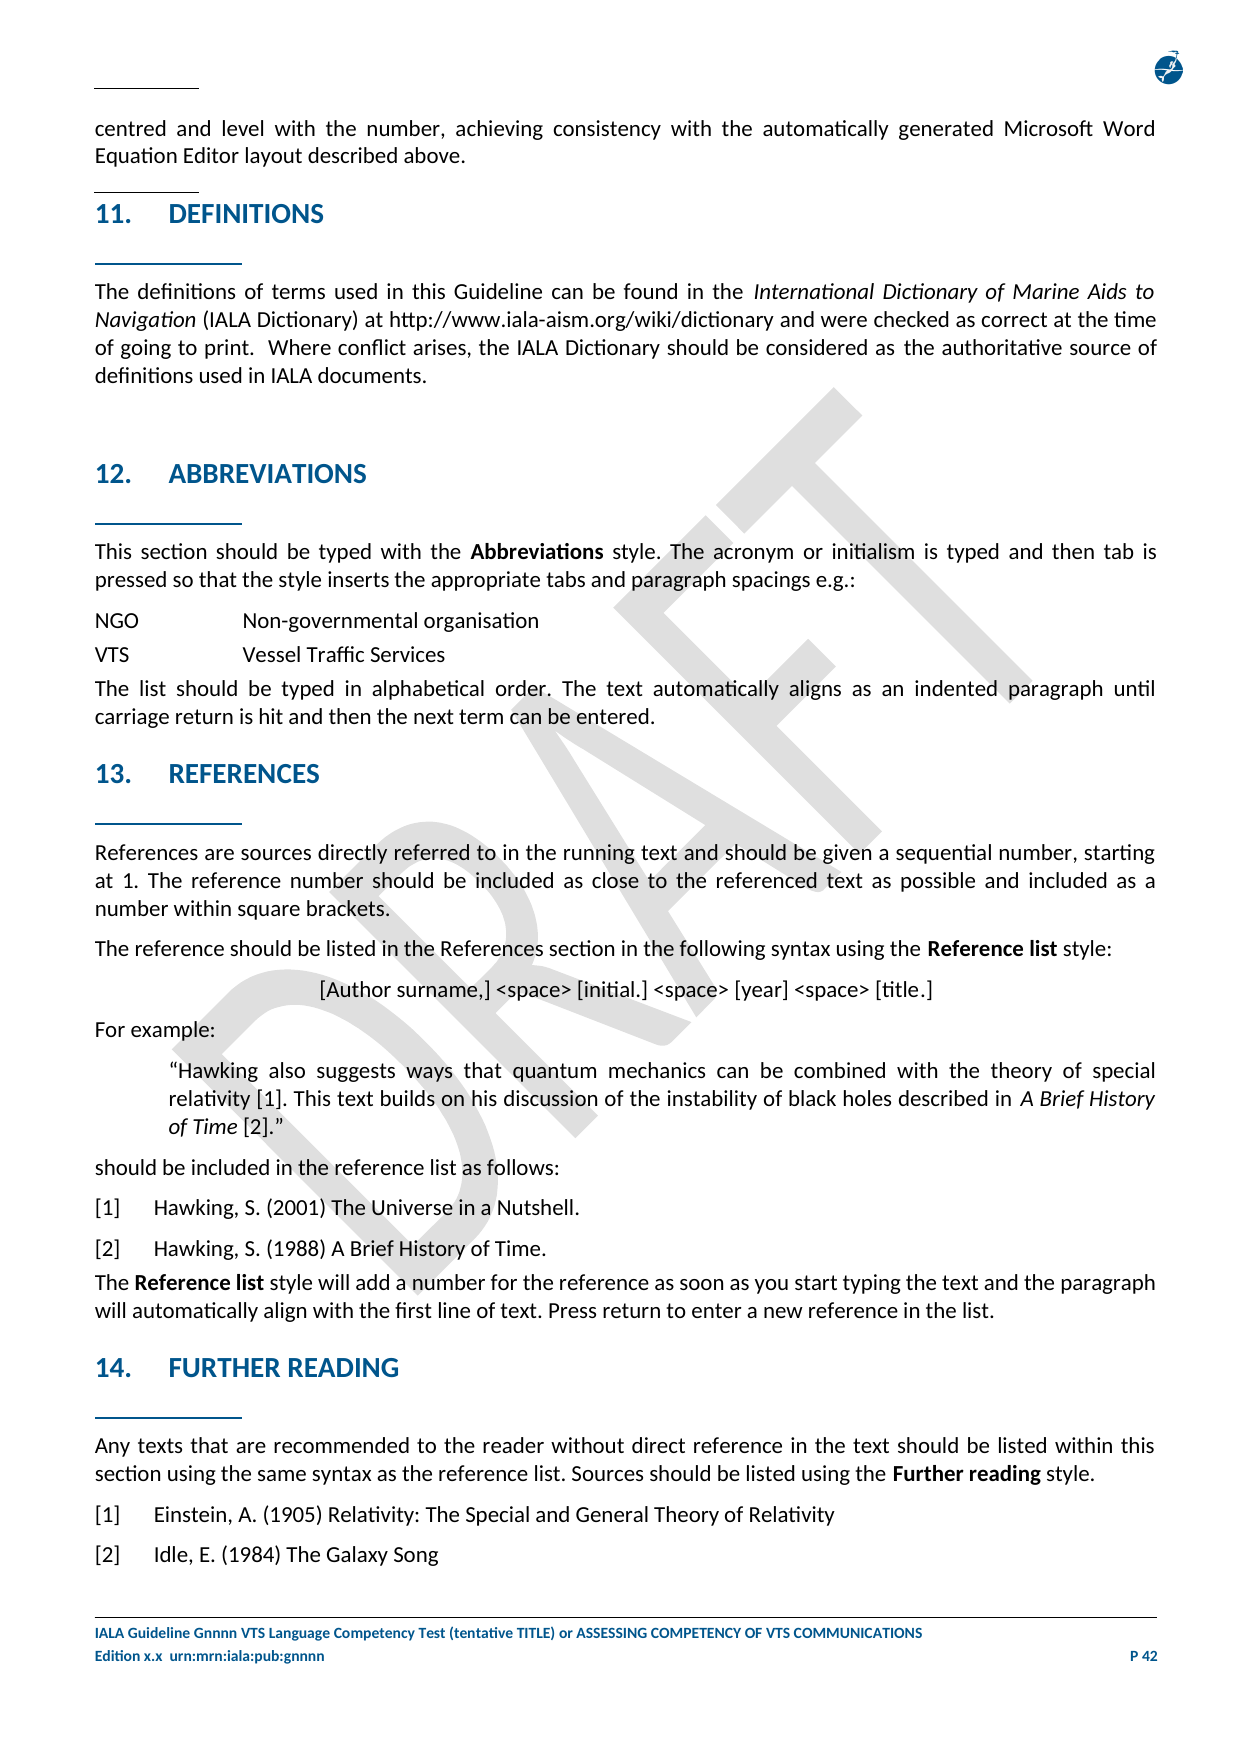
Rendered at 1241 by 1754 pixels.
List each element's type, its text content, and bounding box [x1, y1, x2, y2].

text Idle, E. (1984) The Galaxy Song [94, 1541, 1157, 1568]
subtitle Further reading [94, 1349, 1157, 1384]
text “Hawking also suggests ways that quantum mechanics can be combined with the theory of special relativity [1]. This text builds on his discussion of the instability of black holes described in A Brief History of Time [2].” [168, 1056, 1157, 1140]
picture [1123, 0, 1241, 119]
text The list should be typed in alphabetical order. The text automatically aligns as an indented paragraph until carriage return is hit and then the next term can be entered. [94, 674, 1157, 730]
text Einstein, A. (1905) Relativity: The Special and General Theory of Relativity [94, 1500, 1157, 1528]
text VTS Vessel Traffic Services [94, 640, 1157, 668]
text [Author surname,] <space> [initial.] <space> [year] <space> [title.] [94, 975, 1157, 1003]
subtitle references [94, 755, 1157, 791]
text For example: [94, 1016, 1157, 1043]
list Hawking, S. (1988) A Brief History of Time. [94, 1234, 1157, 1262]
text The reference should be listed in the References section in the following syntax using the Reference list style: [94, 934, 1157, 962]
text should be included in the reference list as follows: [94, 1153, 1157, 1181]
text The definitions of terms used in this Guideline can be found in the International Dictionary of Marine Aids to Navigation (IALA Dictionary) at http://www.iala-aism.org/wiki/dictionary and were checked as correct at the time of going to print. Where conflict arises, the IALA Dictionary should be considered as the authoritative source of definitions used in IALA documents. [94, 277, 1157, 389]
text References are sources directly referred to in the running text and should be given a sequential number, starting at 1. The reference number should be included as close to the referenced text as possible and included as a number within square brackets. [94, 838, 1157, 922]
text This section should be typed with the Abbreviations style. The acronym or initialism is typed and then tab is pressed so that the style inserts the appropriate tabs and paragraph spacings e.g.: [94, 537, 1157, 593]
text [94, 114, 1157, 170]
text The Reference list style will add a number for the reference as soon as you start typing the text and the paragraph will automatically align with the first line of text. Press return to enter a new reference in the list. [94, 1268, 1157, 1324]
text NGO Non-governmental organisation [94, 606, 1157, 634]
subtitle abbreviations [94, 455, 1157, 490]
subtitle DEFINITIONS [94, 195, 1157, 230]
text Any texts that are recommended to the reader without direct reference in the text should be listed within this section using the same syntax as the reference list. Sources should be listed using the Further reading style. [94, 1431, 1157, 1487]
list Hawking, S. (2001) The Universe in a Nutshell. [94, 1193, 1157, 1221]
